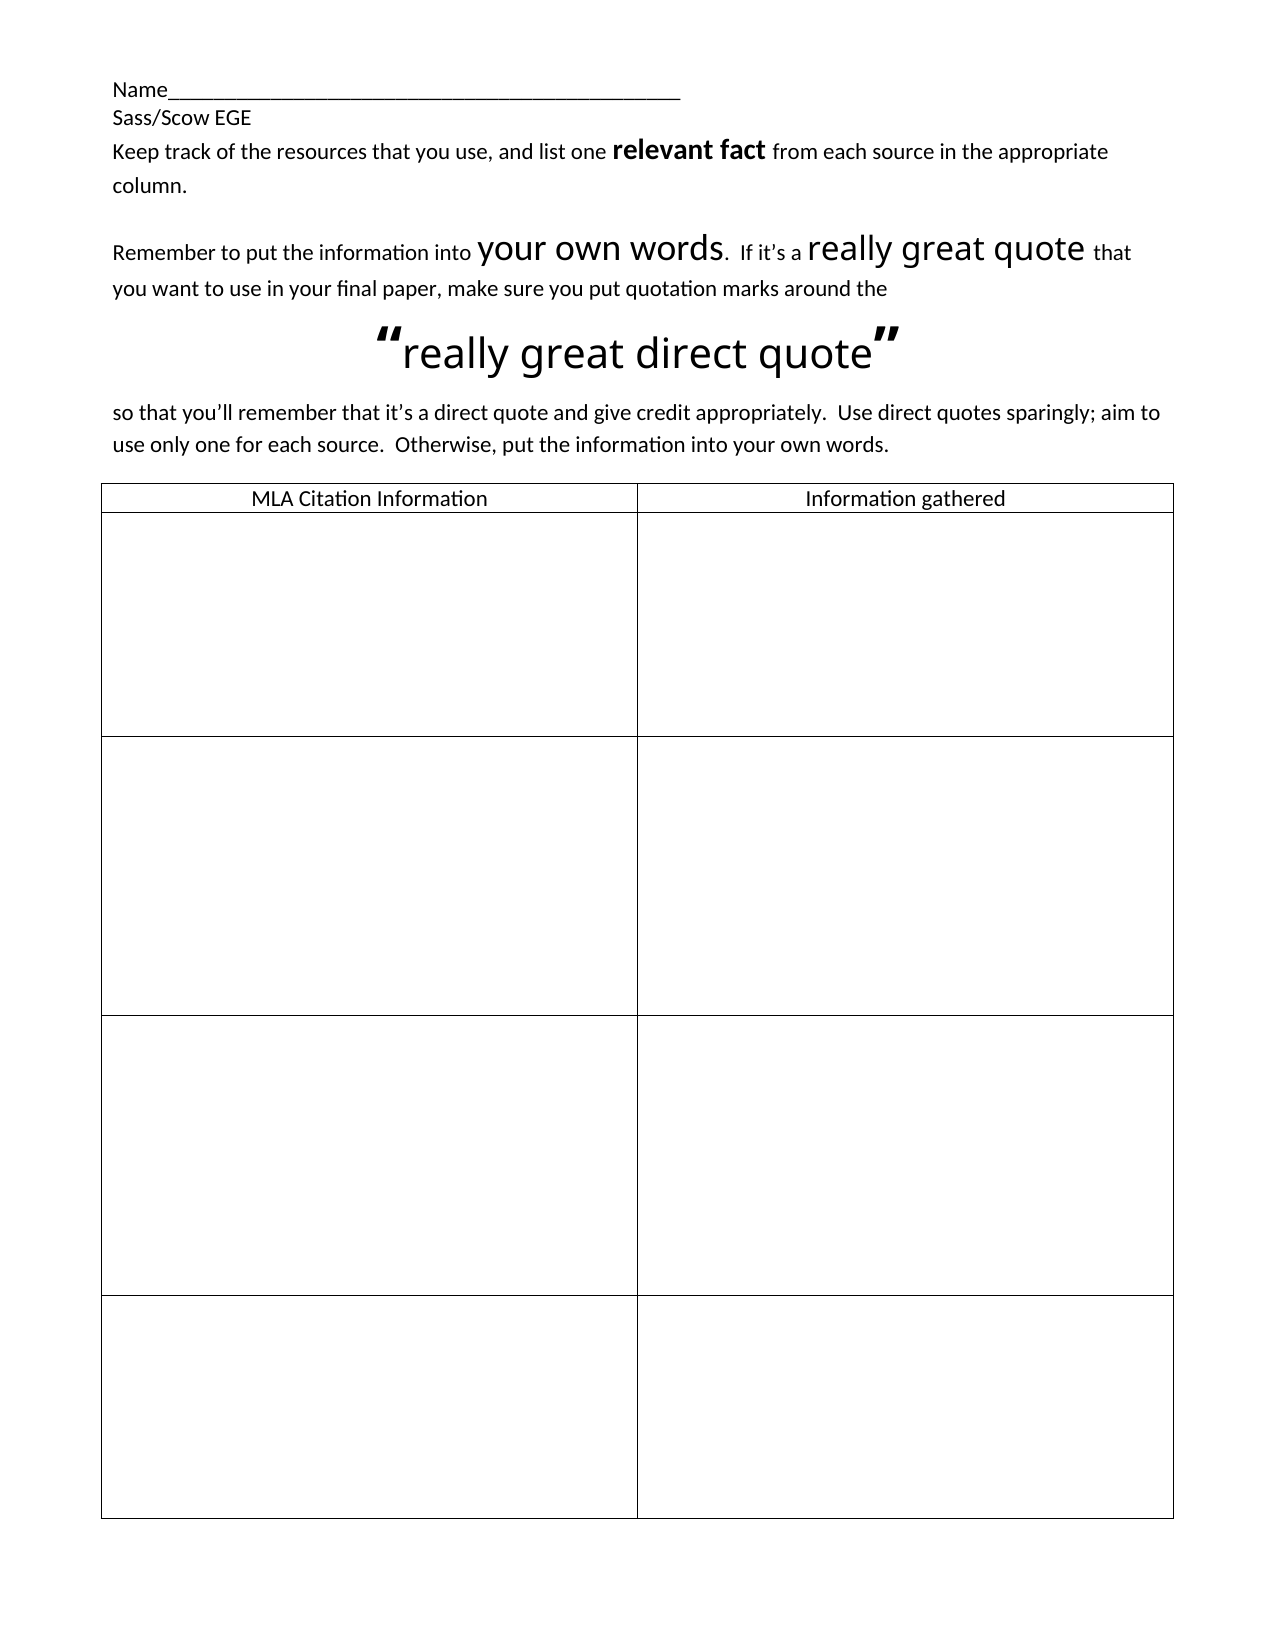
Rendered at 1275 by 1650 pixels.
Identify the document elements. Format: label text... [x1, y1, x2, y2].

table_cell [638, 737, 1173, 1015]
table_header Information gathered [638, 484, 1173, 512]
list Remember to put the information into your own words. If it’s a really great quote that you want to use in your final paper, make sure you put quotation marks around the [112, 224, 1162, 302]
text Keep track of the resources that you use, and list one relevant fact from each source in the appropriate column. [112, 131, 1162, 199]
table_cell [102, 1296, 637, 1518]
list so that you’ll remember that it’s a direct quote and give credit appropriately. Use direct quotes sparingly; aim to [112, 398, 1162, 426]
list “really great direct quote” [112, 306, 1162, 386]
table_cell [102, 1016, 637, 1294]
table_header MLA Citation Information [102, 484, 637, 512]
table_cell [638, 513, 1173, 736]
table_cell [638, 1016, 1173, 1294]
list use only one for each source. Otherwise, put the information into your own words. [112, 430, 1162, 458]
table_cell [102, 737, 637, 1015]
table_cell [102, 513, 637, 736]
table_cell [638, 1296, 1173, 1518]
